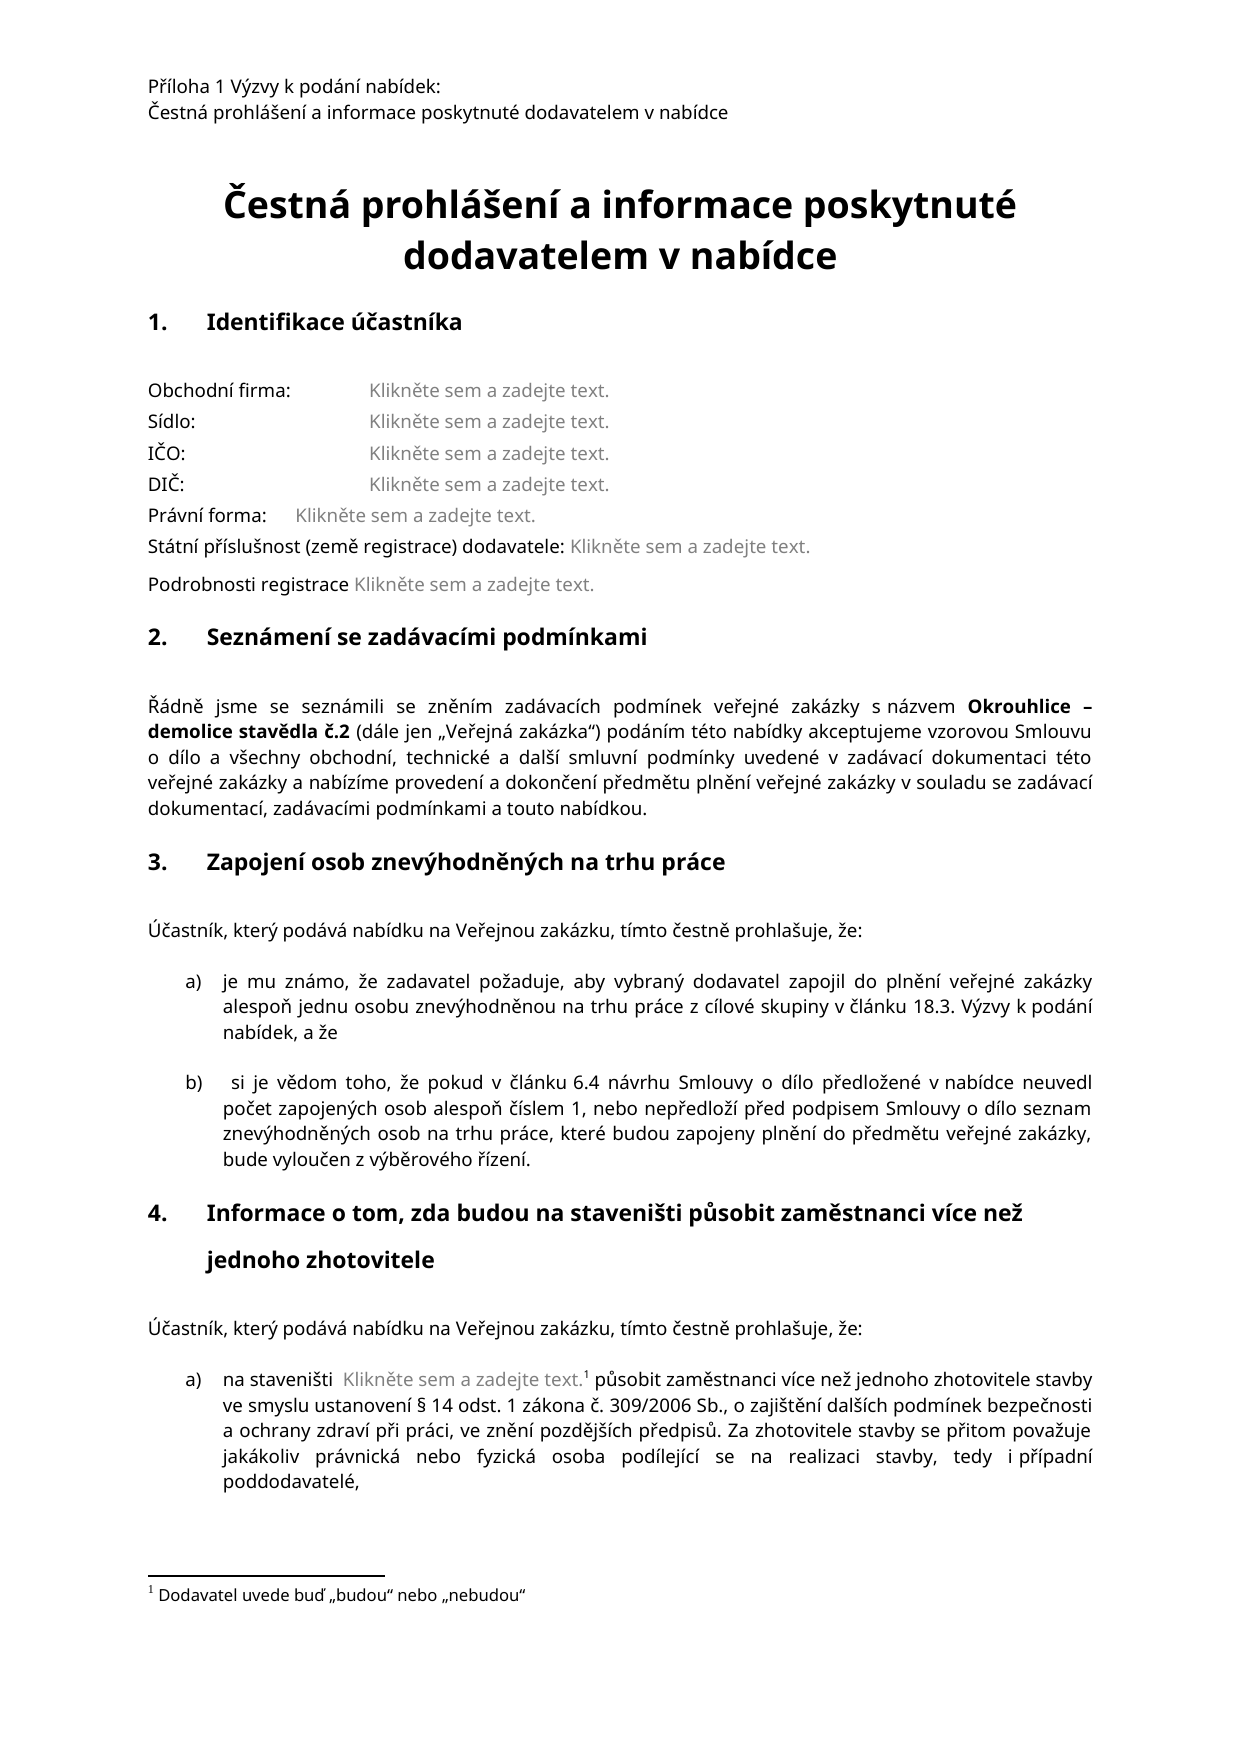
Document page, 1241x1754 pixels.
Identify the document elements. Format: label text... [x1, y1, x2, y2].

title Čestná prohlášení a informace poskytnuté dodavatelem v nabídce [148, 178, 1093, 281]
subtitle Zapojení osob znevýhodněných na trhu práce [148, 846, 1093, 877]
text Právní forma: [148, 502, 1093, 527]
subtitle Seznámení se zadávacími podmínkami [148, 621, 1093, 652]
list na staveništi působit zaměstnanci více než jednoho zhotovitele stavby ve smyslu ustanovení § 14 odst. 1 zákona č. 309/2006 Sb., o zajištění dalších podmínek bezpečnosti a ochrany zdraví při práci, ve znění pozdějších předpisů. Za zhotovitele stavby se přitom považuje jakákoliv právnická nebo fyzická osoba podílející se na realizaci stavby, tedy i případní poddodavatelé, [185, 1367, 1093, 1494]
text Státní příslušnost (země registrace) dodavatele: [148, 534, 1093, 559]
subtitle Informace o tom, zda budou na staveništi působit zaměstnanci více než jednoho zhotovitele [148, 1197, 1093, 1275]
text IČO: [148, 440, 1093, 465]
text Podrobnosti registrace [148, 571, 1093, 596]
list je mu známo, že zadavatel požaduje, aby vybraný dodavatel zapojil do plnění veřejné zakázky alespoň jednu osobu znevýhodněnou na trhu práce z cílové skupiny v článku 18.3. Výzvy k podání nabídek, a že [185, 968, 1093, 1045]
list si je vědom toho, že pokud v článku 6.4 návrhu Smlouvy o dílo předložené v nabídce neuvedl počet zapojených osob alespoň číslem 1, nebo nepředloží před podpisem Smlouvy o dílo seznam znevýhodněných osob na trhu práce, které budou zapojeny plnění do předmětu veřejné zakázky, bude vyloučen z výběrového řízení. [185, 1070, 1093, 1172]
text Řádně jsme se seznámili se zněním zadávacích podmínek veřejné zakázky s názvem Okrouhlice – demolice stavědla č.2 (dále jen „Veřejná zakázka“) podáním této nabídky akceptujeme vzorovou Smlouvu o dílo a všechny obchodní, technické a další smluvní podmínky uvedené v zadávací dokumentaci této veřejné zakázky a nabízíme provedení a dokončení předmětu plnění veřejné zakázky v souladu se zadávací dokumentací, zadávacími podmínkami a touto nabídkou. [148, 693, 1093, 821]
text Sídlo: [148, 409, 1093, 434]
subtitle Identifikace účastníka [148, 306, 1093, 337]
text Účastník, který podává nabídku na Veřejnou zakázku, tímto čestně prohlašuje, že: [148, 918, 1093, 943]
text Účastník, který podává nabídku na Veřejnou zakázku, tímto čestně prohlašuje, že: [148, 1316, 1093, 1341]
text Obchodní firma: [148, 377, 1093, 402]
text DIČ: [148, 471, 1093, 496]
